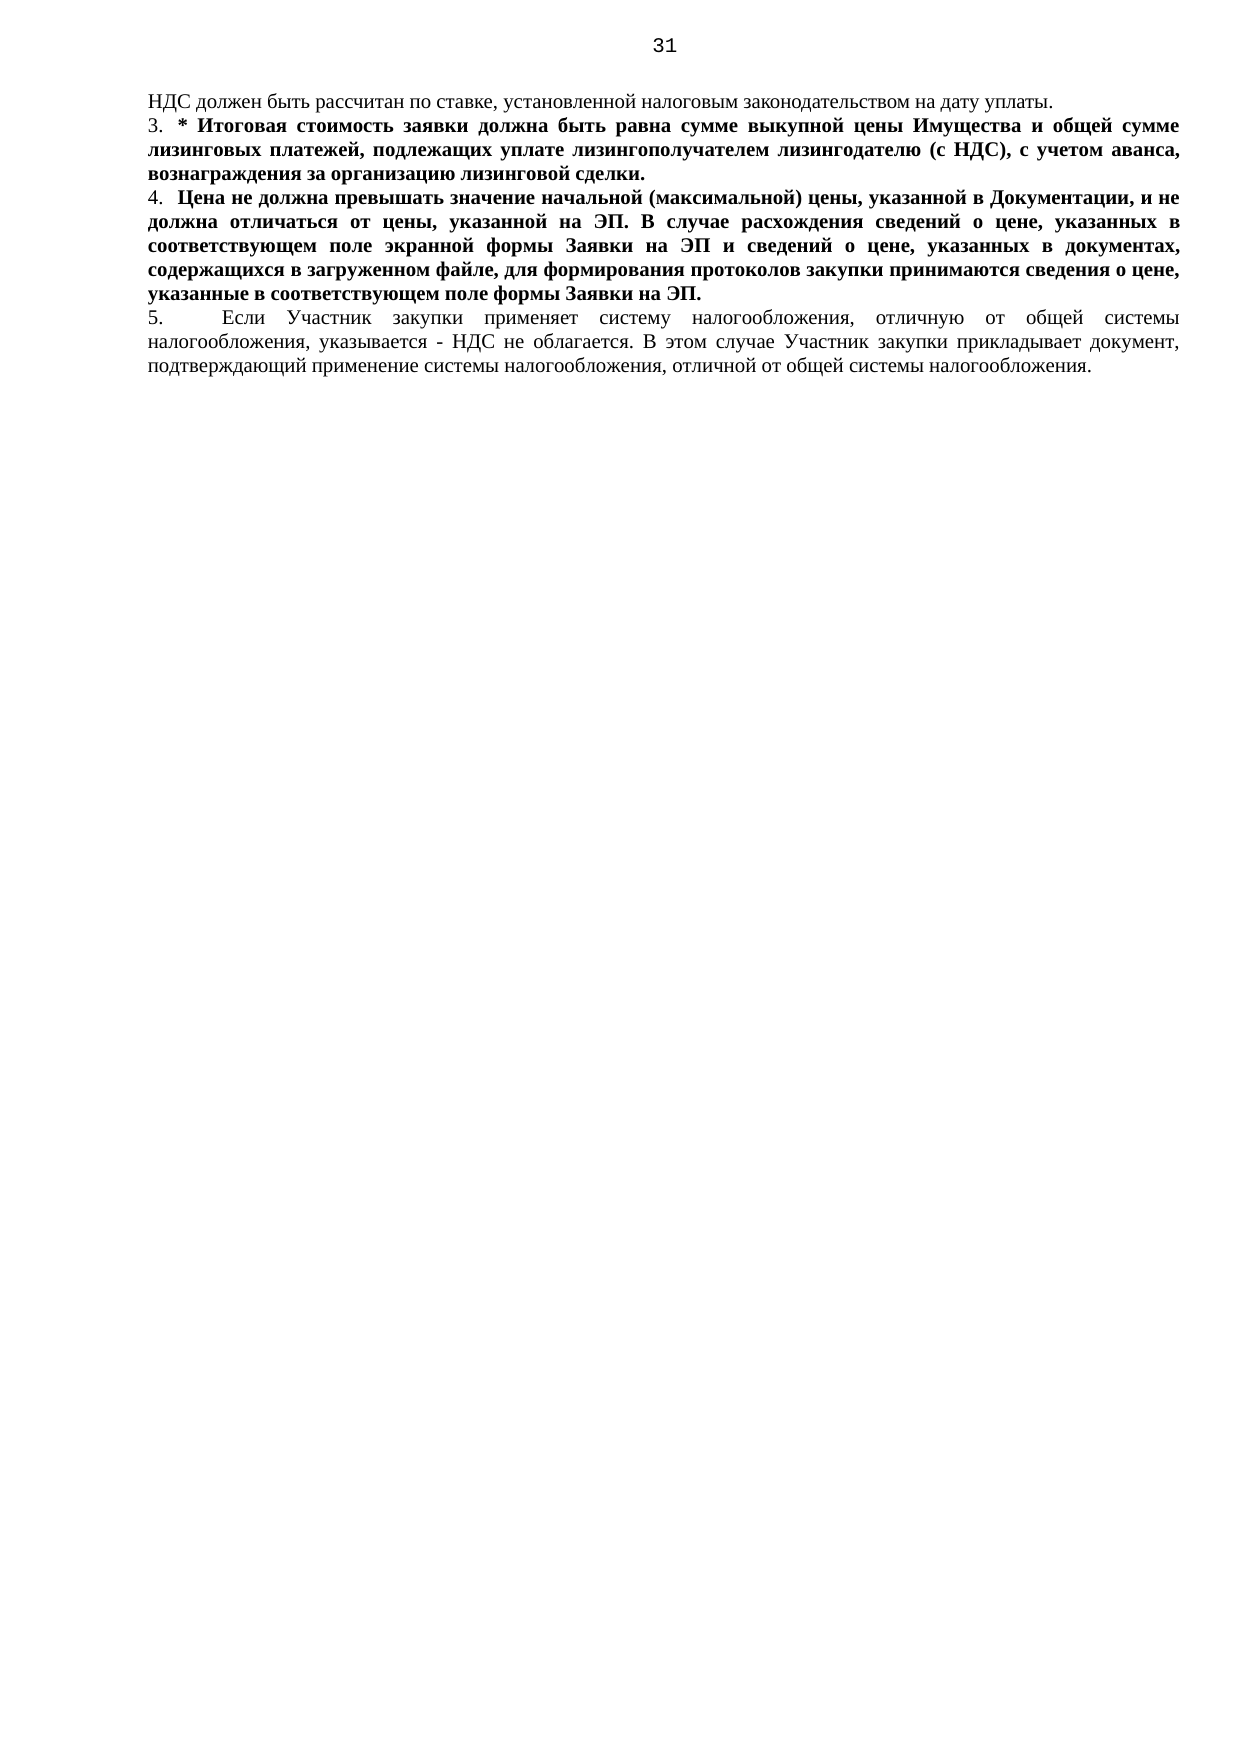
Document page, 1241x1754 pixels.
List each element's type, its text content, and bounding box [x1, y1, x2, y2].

list Если Участник закупки применяет систему налогообложения, отличную от общей системы налогообложения, указывается - НДС не облагается. В этом случае Участник закупки прикладывает документ, подтверждающий применение системы налогообложения, отличной от общей системы налогообложения. [148, 305, 1181, 377]
text НДС должен быть рассчитан по ставке, установленной налоговым законодательством на дату уплаты. [148, 89, 1181, 113]
list * Итоговая стоимость заявки должна быть равна сумме выкупной цены Имущества и общей сумме лизинговых платежей, подлежащих уплате лизингополучателем лизингодателю (с НДС), с учетом аванса, вознаграждения за организацию лизинговой сделки. [148, 113, 1181, 185]
list Цена не должна превышать значение начальной (максимальной) цены, указанной в Документации, и не должна отличаться от цены, указанной на ЭП. В случае расхождения сведений о цене, указанных в соответствующем поле экранной формы Заявки на ЭП и сведений о цене, указанных в документах, содержащихся в загруженном файле, для формирования протоколов закупки принимаются сведения о цене, указанные в соответствующем поле формы Заявки на ЭП. [148, 185, 1181, 305]
